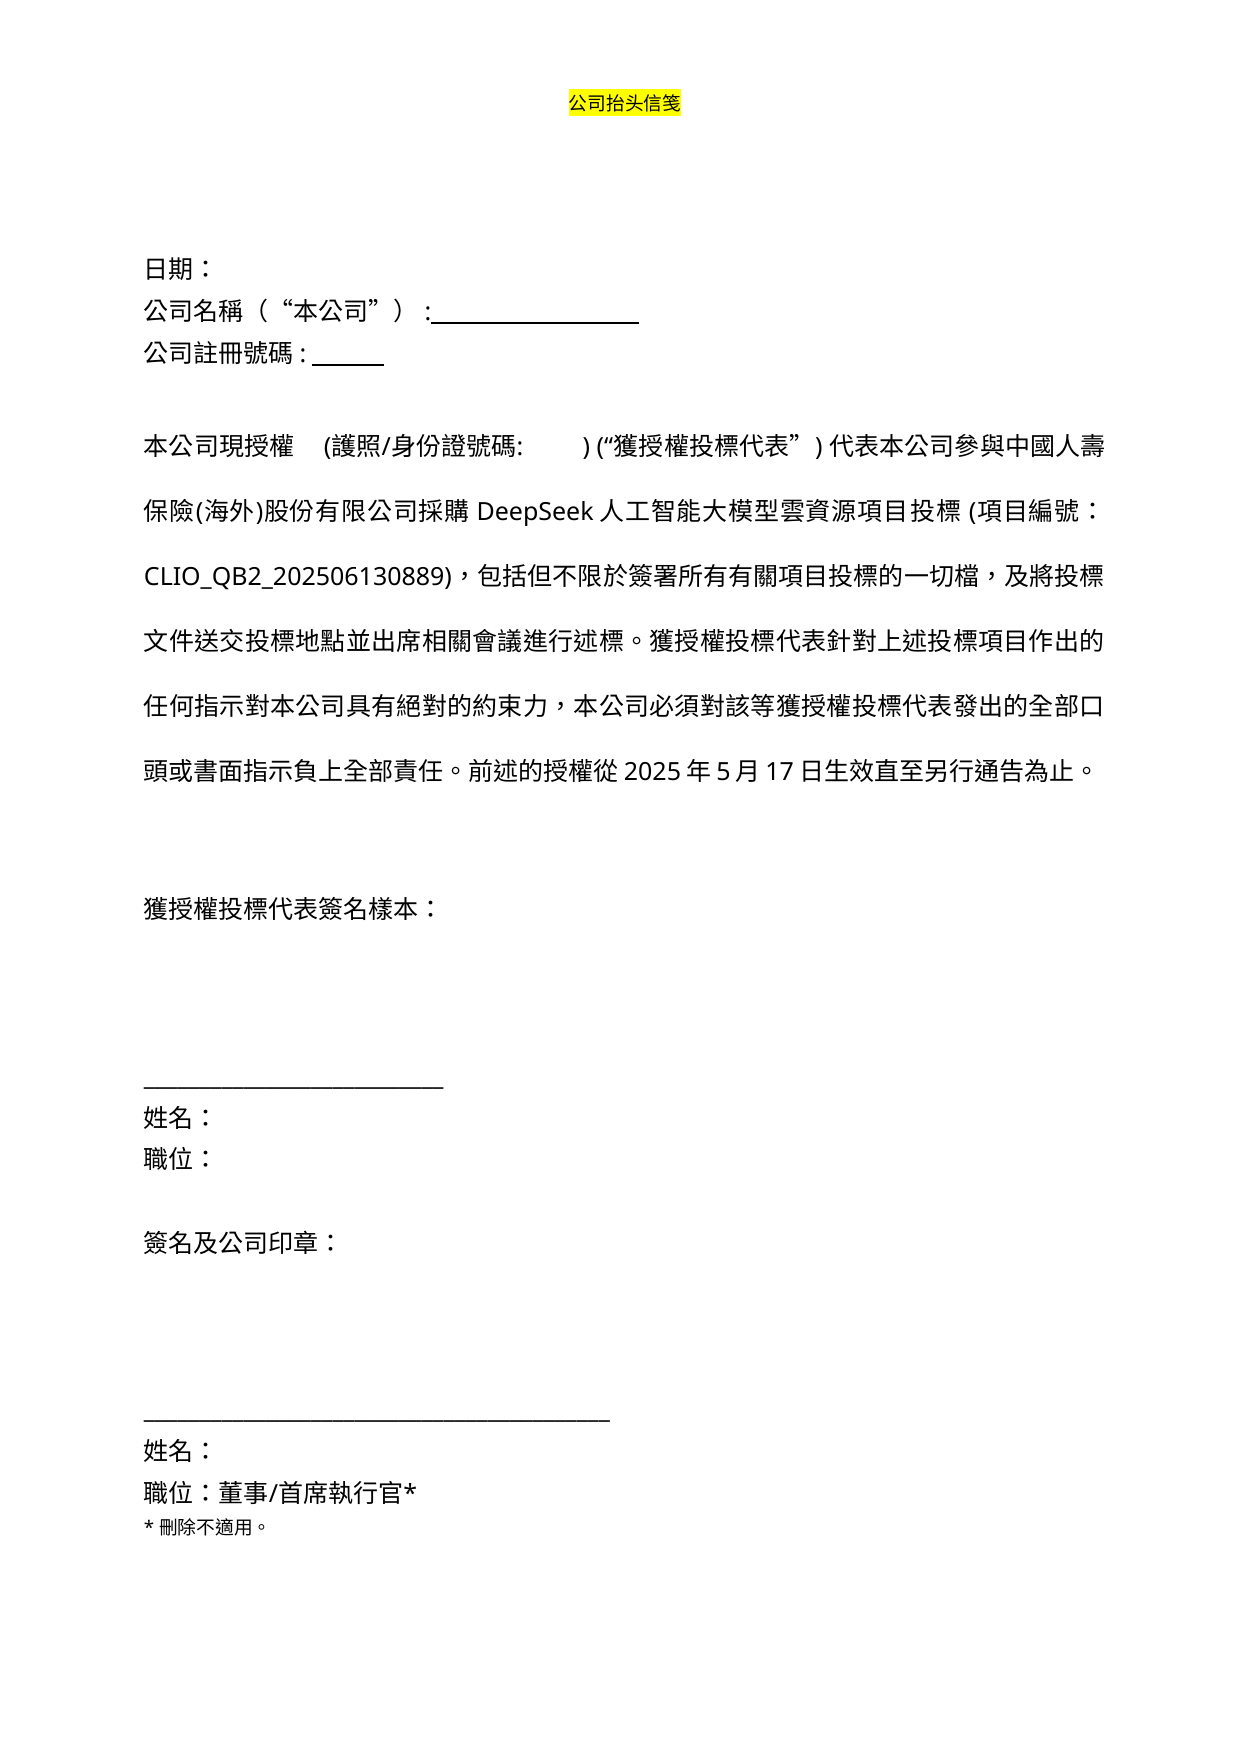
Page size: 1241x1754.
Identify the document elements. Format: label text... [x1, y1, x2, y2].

text 公司註冊號碼 : [144, 329, 1106, 370]
text 姓名： [144, 1427, 1106, 1469]
text __________________________________________ [144, 1385, 1106, 1427]
text ___________________________ [144, 1052, 1106, 1094]
text 日期： [144, 245, 1106, 287]
text 簽名及公司印章： [144, 1219, 1106, 1260]
text 職位：董事/首席執行官* [144, 1469, 1106, 1510]
text 本公司現授權 (護照/身份證號碼: ) (“獲授權投標代表”) 代表本公司參與中國人壽保險(海外)股份有限公司採購DeepSeek人工智能大模型雲資源項目投標 (項目編號：CLIO_QB2_202506130889)，包括但不限於簽署所有有關項目投標的一切檔，及將投標文件送交投標地點並出席相關會議進行述標。獲授權投標代表針對上述投標項目作出的任何指示對本公司具有絕對的約束力，本公司必須對該等獲授權投標代表發出的全部口頭或書面指示負上全部責任。前述的授權從2025年5月17日生效直至另行通告為止。 [144, 412, 1106, 802]
text 獲授權投標代表簽名樣本： [144, 885, 1106, 927]
text 姓名： [144, 1094, 1106, 1135]
text * 刪除不適用。 [144, 1510, 1106, 1543]
text 公司名稱（“本公司”） : [144, 287, 1106, 329]
text 職位： [144, 1135, 1106, 1177]
